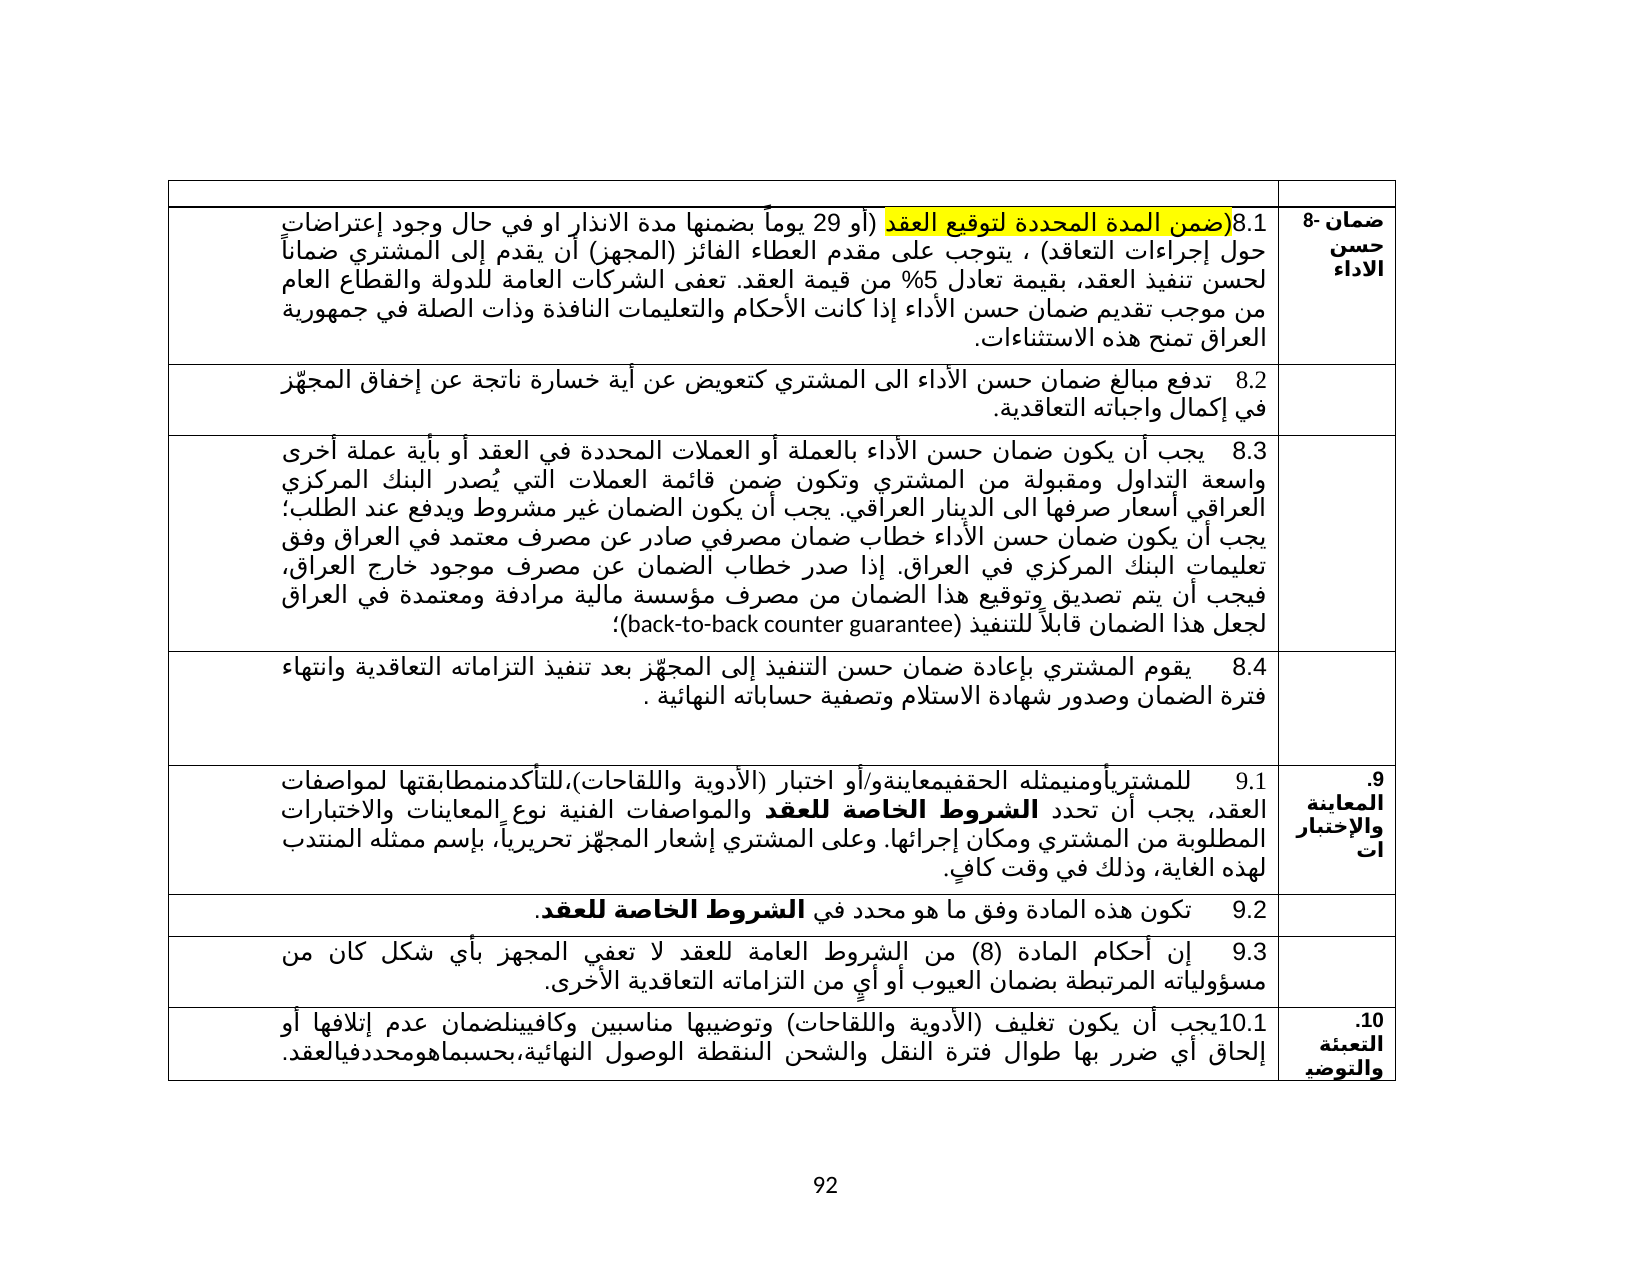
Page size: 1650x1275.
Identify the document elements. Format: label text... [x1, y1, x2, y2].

table_cell 9. المعاينة والإختبارات [1279, 766, 1395, 894]
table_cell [169, 181, 1278, 206]
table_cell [169, 1008, 1278, 1080]
table_cell [1279, 895, 1395, 936]
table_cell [1279, 1008, 1395, 1080]
table_cell 8.4 يقوم المشتري بإعادة ضمان حسن التنفيذ إلى المجهّز بعد تنفيذ التزاماته التعاقدية وانتهاء فترة الضمان وصدور شهادة الاستلام وتصفية حساباته النهائية . [169, 652, 1278, 765]
table_cell 8.3 يجب أن يكون ضمان حسن الأداء بالعملة أو العملات المحددة في العقد أو بأية عملة أخرى واسعة التداول ومقبولة من المشتري وتكون ضمن قائمة العملات التي يُصدر البنك المركزي العراقي أسعار صرفها الى الدينار العراقي. يجب أن يكون الضمان غير مشروط ويدفع عند الطلب؛ يجب أن يكون ضمان حسن الأداء خطاب ضمان مصرفي صادر عن مصرف معتمد في العراق وفق تعليمات البنك المركزي في العراق. إذا صدر خطاب الضمان عن مصرف موجود خارج العراق، فيجب أن يتم تصديق وتوقيع هذا الضمان من مصرف مؤسسة مالية مرادفة ومعتمدة في العراق لجعل هذا الضمان قابلاً للتنفيذ (back-to-back counter guarantee)؛ [169, 436, 1278, 651]
table_cell 8.2 تدفع مبالغ ضمان حسن الأداء الى المشتري كتعويض عن أية خسارة ناتجة عن إخفاق المجهّز في إكمال واجباته التعاقدية. [169, 365, 1278, 435]
table_cell 8- ضمان حسن الاداء [1279, 208, 1395, 364]
table_cell 9.3 إن أحكام المادة (8) من الشروط العامة للعقد لا تعفي المجهز بأي شكل كان من مسؤولياته المرتبطة بضمان العيوب أو أيٍ من التزاماته التعاقدية الأخرى. [169, 937, 1278, 1007]
table_cell 9.1 للمشتريأومنيمثله الحقفيمعاينةو/أو اختبار (الأدوية واللقاحات)،للتأكدمنمطابقتها لمواصفات العقد، يجب أن تحدد الشروط الخاصة للعقد والمواصفات الفنية نوع المعاينات والاختبارات المطلوبة من المشتري ومكان إجرائها. وعلى المشتري إشعار المجهّز تحريرياً، بإسم ممثله المنتدب لهذه الغاية، وذلك في وقت كافٍ. [169, 766, 1278, 894]
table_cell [1279, 181, 1395, 206]
table_cell 9.2 تكون هذه المادة وفق ما هو محدد في الشروط الخاصة للعقد. [169, 895, 1278, 936]
table_cell [1279, 365, 1395, 435]
table_cell [1279, 436, 1395, 651]
table_cell 8.1(ضمن المدة المحددة لتوقيع العقد (أو 29 يوماً بضمنها مدة الانذار او في حال وجود إعتراضات حول إجراءات التعاقد) ، يتوجب على مقدم العطاء الفائز (المجهز) أن يقدم إلى المشتري ضماناً لحسن تنفيذ العقد، بقيمة تعادل 5% من قيمة العقد. تعفى الشركات العامة للدولة والقطاع العام من موجب تقديم ضمان حسن الأداء إذا كانت الأحكام والتعليمات النافذة وذات الصلة في جمهورية العراق تمنح هذه الاستثناءات. [169, 208, 1278, 364]
table_cell [1279, 652, 1395, 765]
table_cell [1279, 937, 1395, 1007]
